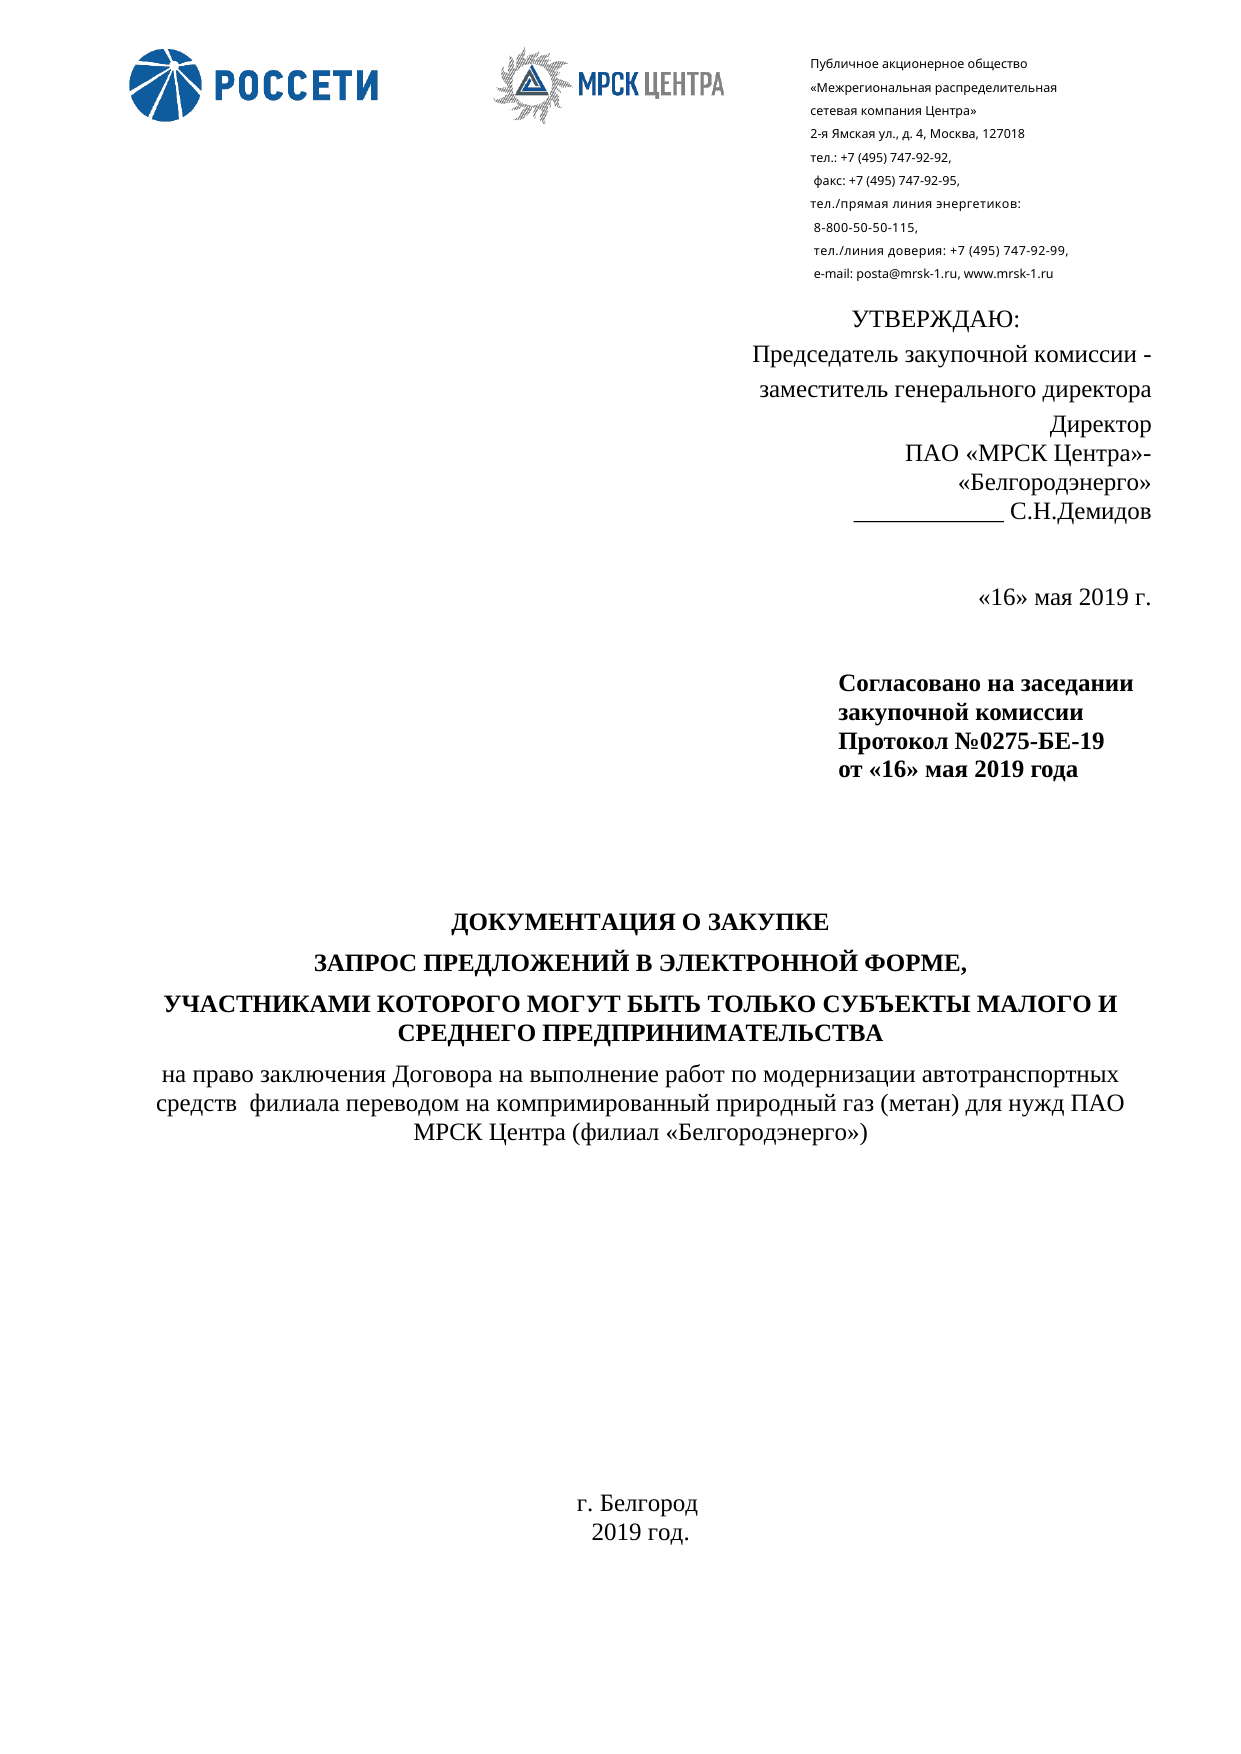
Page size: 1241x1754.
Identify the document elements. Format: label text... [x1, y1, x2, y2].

text на право заключения Договора на выполнение работ по модернизации автотранспортных средств филиала переводом на компримированный природный газ (метан) для нужд ПАО МРСК Центра (филиал «Белгородэнерго») [129, 1059, 1151, 1146]
text Директор [129, 409, 1151, 438]
text ____________ С.Н.Демидов [129, 496, 1151, 524]
text УЧАСТНИКАМИ КОТОРОГО МОГУТ БЫТЬ ТОЛЬКО СУБЪЕКТЫ МАЛОГО И СРЕДНЕГО ПРЕДПРИНИМАТЕЛЬСТВА [129, 989, 1151, 1047]
text «Белгородэнерго» [129, 467, 1151, 496]
text ПАО «МРСК Центра»- [129, 438, 1151, 467]
text Согласовано на заседании [838, 668, 1151, 697]
text закупочной комиссии [838, 697, 1151, 726]
text УТВЕРЖДАЮ: [720, 304, 1151, 333]
text ЗАПРОС ПРЕДЛОЖЕНИЙ В ЭЛЕКТРОННОЙ ФОРМЕ, [129, 948, 1151, 977]
text Председатель закупочной комиссии - [129, 339, 1151, 368]
text г. Белгород 2019 год. [129, 1488, 1151, 1546]
text заместитель генерального директора [129, 374, 1151, 403]
text «16» мая 2019 г. [720, 582, 1151, 611]
text ДОКУМЕНТАЦИЯ О ЗАКУПКЕ [129, 907, 1151, 936]
text от «16» мая 2019 года [838, 754, 1151, 783]
picture [129, 47, 724, 124]
text Протокол №0275-БЕ-19 [838, 726, 1151, 754]
